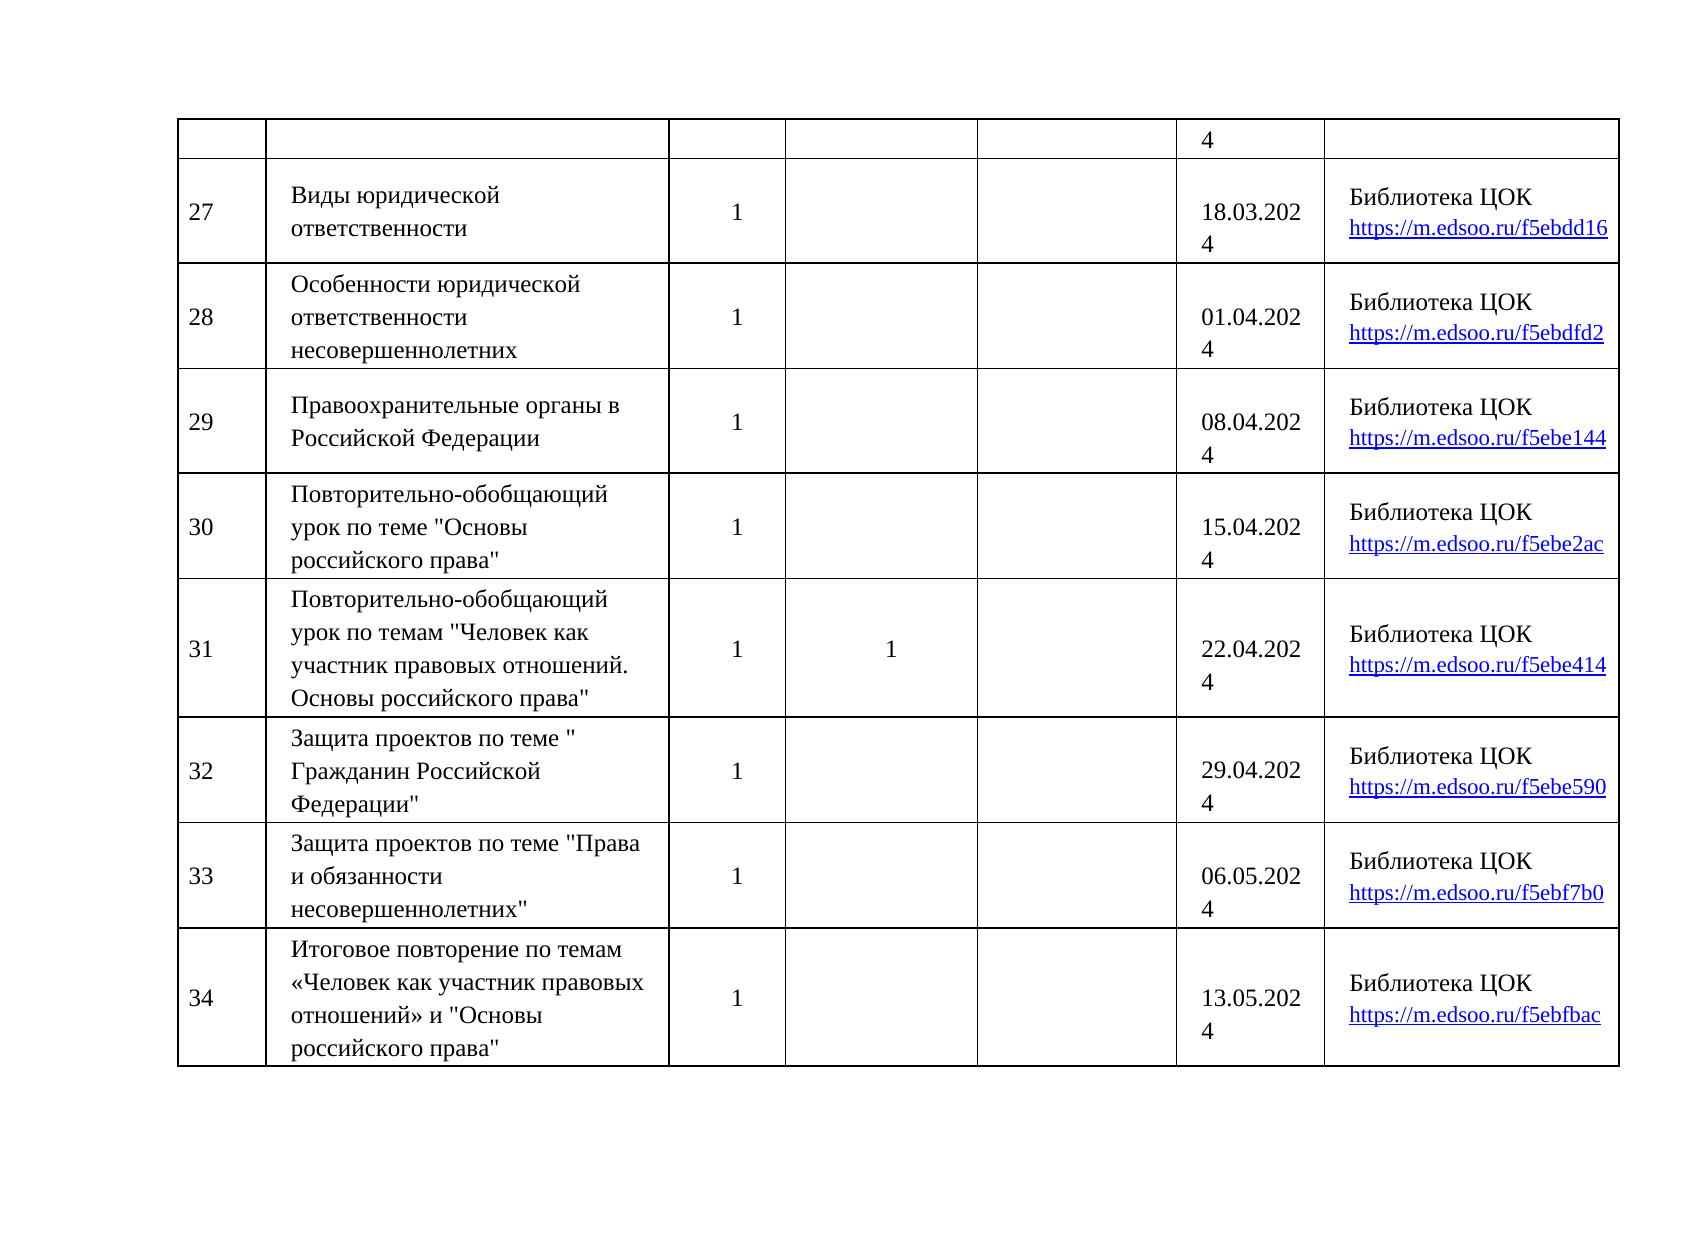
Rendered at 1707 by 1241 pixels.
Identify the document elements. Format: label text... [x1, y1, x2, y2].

table_cell 1 [670, 264, 785, 368]
table_cell Итоговое повторение по темам «Человек как участник правовых отношений» и "Основы российского права" [267, 929, 668, 1065]
table_cell Повторительно-обобщающий урок по теме "Основы российского права" [267, 474, 668, 578]
table_cell [786, 159, 977, 262]
table_cell 01.04.2024 [1177, 264, 1324, 368]
table_cell 27 [179, 159, 265, 262]
table_cell Библиотека ЦОК https://m.edsoo.ru/f5ebdfd2 [1325, 264, 1618, 368]
table_cell [786, 823, 977, 927]
table_cell 1 [670, 120, 785, 157]
table_cell Библиотека ЦОК https://m.edsoo.ru/f5ebe414 [1325, 579, 1618, 716]
table_cell 30 [179, 474, 265, 578]
table_cell 26 [179, 120, 265, 157]
table_cell Библиотека ЦОК https://m.edsoo.ru/f5ebdd16 [1325, 159, 1618, 262]
table_cell [978, 159, 1176, 262]
table_cell [786, 120, 977, 157]
table_cell 34 [179, 929, 265, 1065]
table_cell Правоохранительные органы в Российской Федерации [267, 369, 668, 472]
table_cell [786, 718, 977, 822]
table_cell Библиотека ЦОК https://m.edsoo.ru/f5ebf7b0 [1325, 823, 1618, 927]
table_cell 31 [179, 579, 265, 716]
table_cell 18.03.2024 [1177, 159, 1324, 262]
table_cell Библиотека ЦОК https://m.edsoo.ru/f5ebfbac [1325, 929, 1618, 1065]
table_cell [978, 718, 1176, 822]
table_cell Повторительно-обобщающий урок по темам "Человек как участник правовых отношений. Основы российского права" [267, 579, 668, 716]
table_cell [978, 120, 1176, 157]
table_cell Библиотека ЦОК https://m.edsoo.ru/f5ebe590 [1325, 718, 1618, 822]
table_cell 33 [179, 823, 265, 927]
table_cell 1 [670, 474, 785, 578]
table_cell 15.04.2024 [1177, 474, 1324, 578]
table_cell [786, 369, 977, 472]
table_cell Защита проектов по теме " Гражданин Российской Федерации" [267, 718, 668, 822]
table_cell 1 [670, 929, 785, 1065]
table_cell [786, 264, 977, 368]
table_cell Библиотека ЦОК https://m.edsoo.ru/f5ebe2ac [1325, 474, 1618, 578]
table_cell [1325, 120, 1618, 157]
table_cell 13.05.2024 [1177, 929, 1324, 1065]
table_cell [786, 929, 977, 1065]
table_cell [786, 474, 977, 578]
table_cell 11.03.2024 [1177, 120, 1324, 157]
table_cell [978, 369, 1176, 472]
table_cell [978, 579, 1176, 716]
table_cell [978, 823, 1176, 927]
table_cell 1 [670, 159, 785, 262]
table_cell 29 [179, 369, 265, 472]
table_cell Особенности юридической ответственности несовершеннолетних [267, 264, 668, 368]
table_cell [267, 120, 668, 157]
table_cell [978, 264, 1176, 368]
table_cell 1 [670, 579, 785, 716]
table_cell 08.04.2024 [1177, 369, 1324, 472]
table_cell [978, 929, 1176, 1065]
table_cell Библиотека ЦОК https://m.edsoo.ru/f5ebe144 [1325, 369, 1618, 472]
table_cell 06.05.2024 [1177, 823, 1324, 927]
table_cell 1 [670, 718, 785, 822]
table_cell Защита проектов по теме "Права и обязанности несовершеннолетних" [267, 823, 668, 927]
table_cell 1 [670, 369, 785, 472]
table_cell 29.04.2024 [1177, 718, 1324, 822]
table_cell 1 [670, 823, 785, 927]
table_cell 22.04.2024 [1177, 579, 1324, 716]
table_cell Виды юридической ответственности [267, 159, 668, 262]
table_cell 1 [786, 579, 977, 716]
table_cell 28 [179, 264, 265, 368]
table_cell [978, 474, 1176, 578]
table_cell 32 [179, 718, 265, 822]
